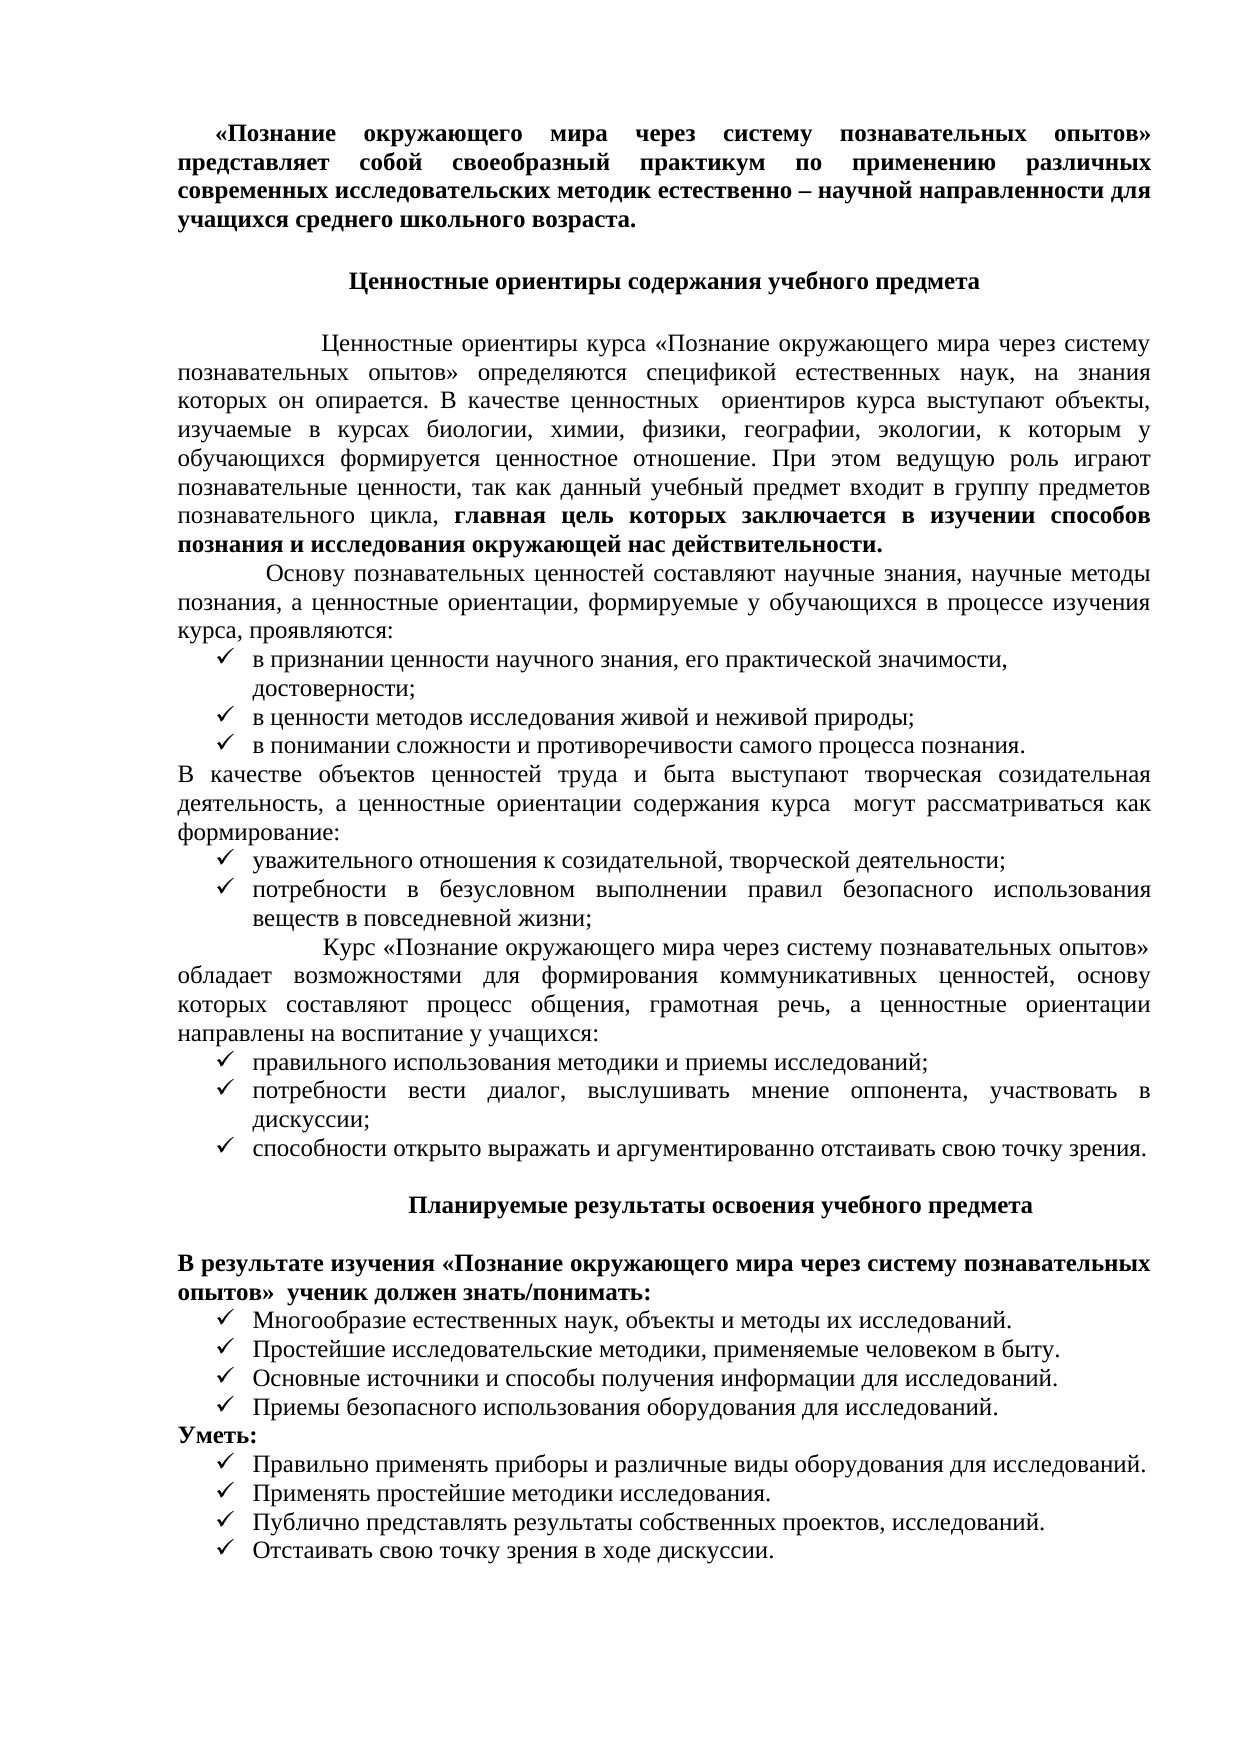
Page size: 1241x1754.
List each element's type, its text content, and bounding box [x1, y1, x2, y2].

list в признании ценности научного знания, его практической значимости, достоверности; [215, 644, 1152, 702]
list в ценности методов исследования живой и неживой природы; [215, 702, 1152, 730]
list В результате изучения «Познание окружающего мира через систему познавательных опытов» ученик должен знать/понимать: [177, 1248, 1152, 1305]
list потребности вести диалог, выслушивать мнение оппонента, участвовать в дискуссии; [215, 1075, 1152, 1133]
list Многообразие естественных наук, объекты и методы их исследований. [215, 1305, 1152, 1334]
list Приемы безопасного использования оборудования для исследований. [215, 1392, 1152, 1420]
list Публично представлять результаты собственных проектов, исследований. [215, 1507, 1152, 1535]
list Применять простейшие методики исследования. [215, 1478, 1152, 1507]
text Ценностные ориентиры содержания учебного предмета [177, 266, 1152, 295]
text Ценностные ориентиры курса «Познание окружающего мира через систему познавательных опытов» определяются спецификой естественных наук, на знания которых он опирается. В качестве ценностных ориентиров курса выступают объекты, изучаемые в курсах биологии, химии, физики, географии, экологии, к которым у обучающихся формируется ценностное отношение. При этом ведущую роль играют познавательные ценности, так как данный учебный предмет входит в группу предметов познавательного цикла, главная цель которых заключается в изучении способов познания и исследования окружающей нас действительности. [177, 328, 1152, 558]
list Правильно применять приборы и различные виды оборудования для исследований. [215, 1449, 1152, 1478]
text В качестве объектов ценностей труда и быта выступают творческая созидательная деятельность, а ценностные ориентации содержания курса могут рассматриваться как формирование: [177, 759, 1152, 845]
list Простейшие исследовательские методики, применяемые человеком в быту. [215, 1334, 1152, 1363]
list уважительного отношения к созидательной, творческой деятельности; [215, 845, 1152, 874]
text Уметь: [177, 1420, 1152, 1449]
list Основные источники и способы получения информации для исследований. [215, 1363, 1152, 1392]
list Планируемые результаты освоения учебного предмета [290, 1190, 1152, 1219]
list в понимании сложности и противоречивости самого процесса познания. [215, 730, 1152, 759]
list способности открыто выражать и аргументированно отстаивать свою точку зрения. [215, 1133, 1152, 1162]
list правильного использования методики и приемы исследований; [215, 1047, 1152, 1075]
list Отстаивать свою точку зрения в ходе дискуссии. [215, 1535, 1152, 1564]
text «Познание окружающего мира через систему познавательных опытов» представляет собой своеобразный практикум по применению различных современных исследовательских методик естественно – научной направленности для учащихся среднего школьного возраста. [177, 118, 1152, 233]
text Курс «Познание окружающего мира через систему познавательных опытов» обладает возможностями для формирования коммуникативных ценностей, основу которых составляют процесс общения, грамотная речь, а ценностные ориентации направлены на воспитание у учащихся: [177, 932, 1152, 1047]
text Основу познавательных ценностей составляют научные знания, научные методы познания, а ценностные ориентации, формируемые у обучающихся в процессе изучения курса, проявляются: [177, 558, 1152, 644]
list потребности в безусловном выполнении правил безопасного использования веществ в повседневной жизни; [215, 874, 1152, 932]
